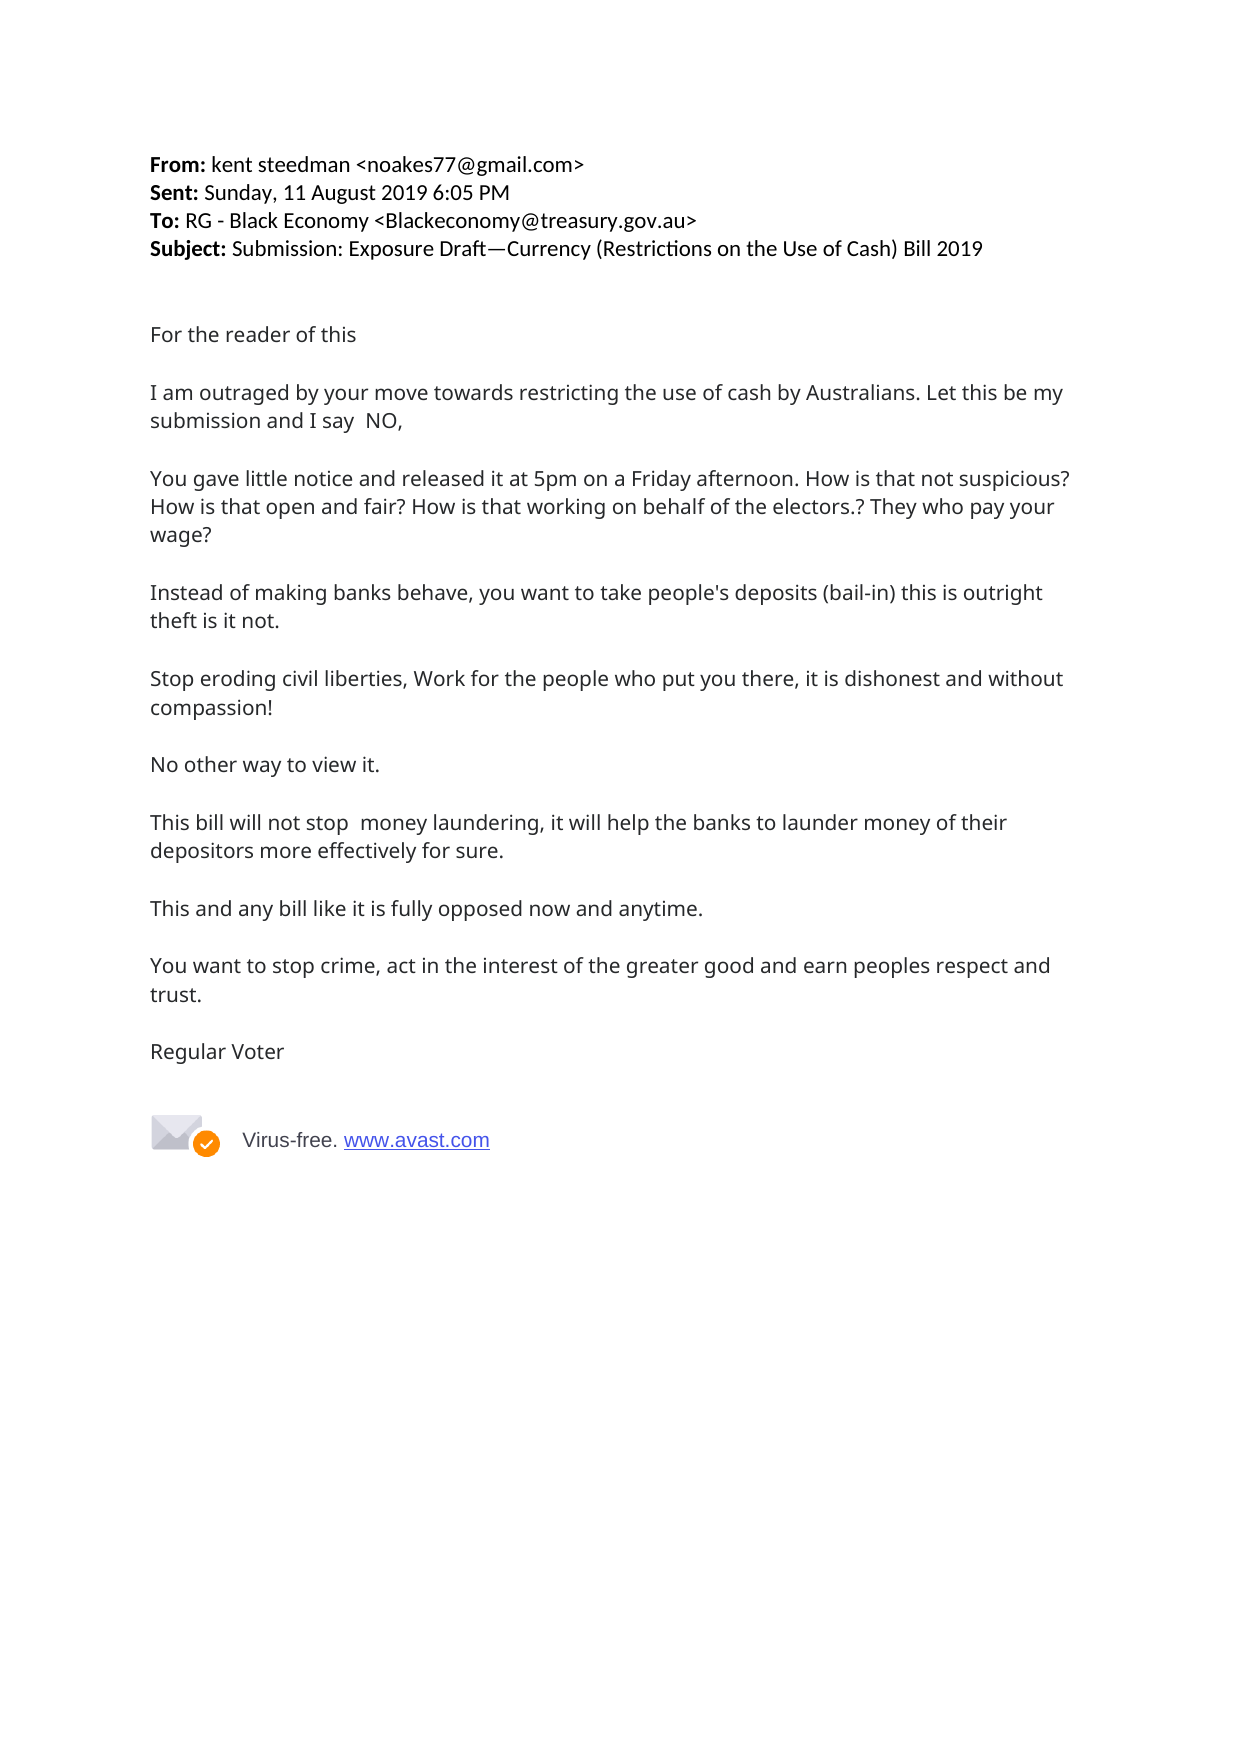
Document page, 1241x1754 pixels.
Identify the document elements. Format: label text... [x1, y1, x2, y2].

text No other way to view it. [150, 750, 1090, 779]
table_header [150, 1095, 241, 1162]
picture [151, 1115, 224, 1161]
table_header Virus-free. www.avast.com [241, 1095, 980, 1162]
text Stop eroding civil liberties, Work for the people who put you there, it is dishonest and without compassion! [150, 664, 1090, 721]
text This and any bill like it is fully opposed now and anytime. [150, 894, 1090, 922]
text From: kent steedman <noakes77@gmail.com> Sent: Sunday, 11 August 2019 6:05 PM To: RG - Black Economy <Blackeconomy@treasury.gov.au> Subject: Submission: Exposure Draft—Currency (Restrictions on the Use of Cash) Bill 2019 [150, 150, 1090, 262]
text Instead of making banks behave, you want to take people's deposits (bail-in) this is outright theft is it not. [150, 578, 1090, 635]
text I am outraged by your move towards restricting the use of cash by Australians. Let this be my submission and I say NO, [150, 378, 1090, 434]
text You gave little notice and released it at 5pm on a Friday afternoon. How is that not suspicious? How is that open and fair? How is that working on behalf of the electors.? They who pay your wage? [150, 464, 1090, 549]
text Regular Voter [150, 1037, 1090, 1066]
text For the reader of this [150, 320, 1090, 348]
text You want to stop crime, act in the interest of the greater good and earn peoples respect and trust. [150, 951, 1090, 1008]
text This bill will not stop money laundering, it will help the banks to launder money of their depositors more effectively for sure. [150, 808, 1090, 865]
